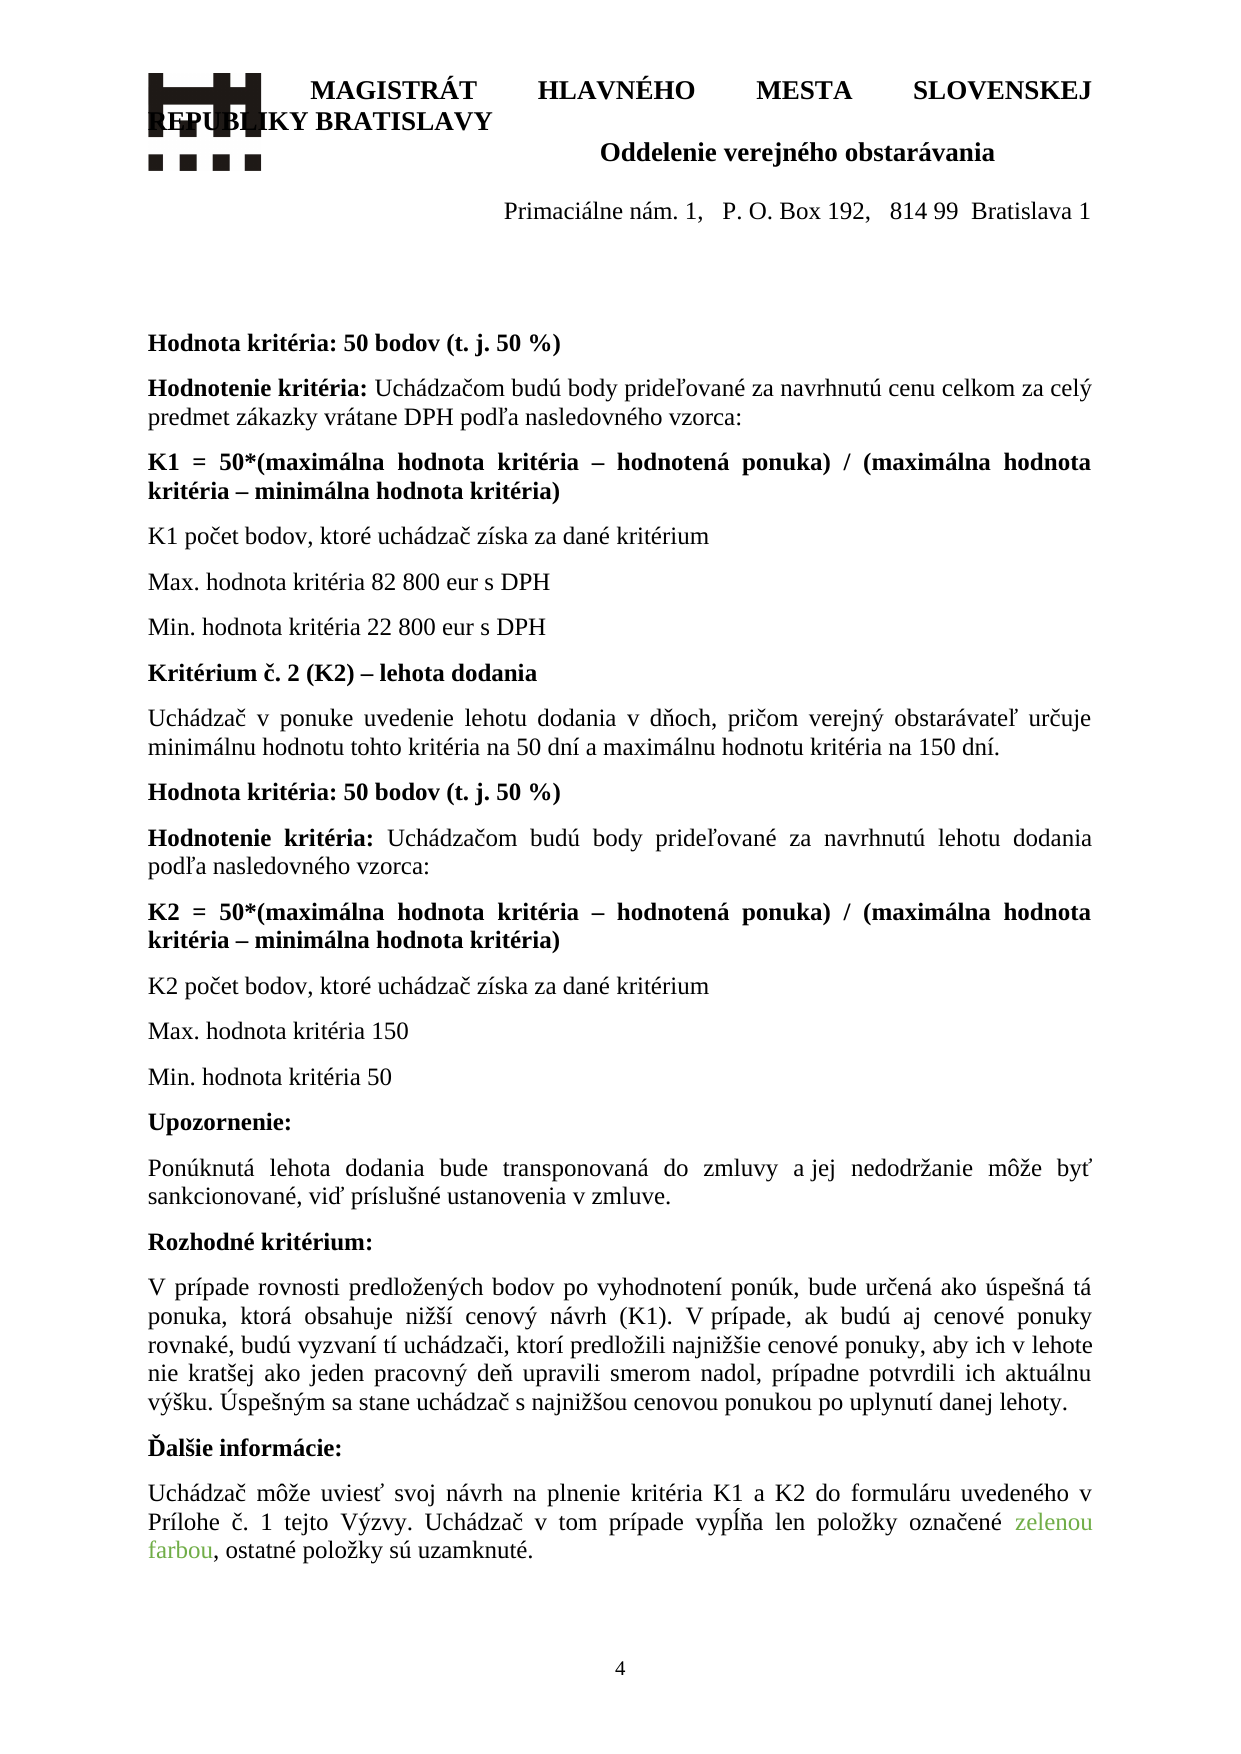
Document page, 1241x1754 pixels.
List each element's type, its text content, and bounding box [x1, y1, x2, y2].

text Max. hodnota kritéria 150 [148, 1016, 1093, 1045]
text K2 počet bodov, ktoré uchádzač získa za dané kritérium [148, 971, 1093, 1000]
text Hodnotenie kritéria: Uchádzačom budú body prideľované za navrhnutú cenu celkom za celý predmet zákazky vrátane DPH podľa nasledovného vzorca: [148, 373, 1093, 431]
text Upozornenie: [148, 1107, 1093, 1136]
text Max. hodnota kritéria 82 800 eur s DPH [148, 567, 1093, 596]
picture [154, 114, 160, 121]
text V prípade rovnosti predložených bodov po vyhodnotení ponúk, bude určená ako úspešná tá ponuka, ktorá obsahuje nižší cenový návrh (K1). V prípade, ak budú aj cenové ponuky rovnaké, budú vyzvaní tí uchádzači, ktorí predložili najnižšie cenové ponuky, aby ich v lehote nie kratšej ako jeden pracovný deň upravili smerom nadol, prípadne potvrdili ich aktuálnu výšku. Úspešným sa stane uchádzač s najnižšou cenovou ponukou po uplynutí danej lehoty. [148, 1272, 1093, 1416]
picture [148, 73, 262, 171]
text Ďalšie informácie: [148, 1433, 1093, 1461]
text Hodnotenie kritéria: Uchádzačom budú body prideľované za navrhnutú lehotu dodania podľa nasledovného vzorca: [148, 823, 1093, 880]
text K1 = 50*(maximálna hodnota kritéria – hodnotená ponuka) / (maximálna hodnota kritéria – minimálna hodnota kritéria) [148, 447, 1093, 505]
text K2 = 50*(maximálna hodnota kritéria – hodnotená ponuka) / (maximálna hodnota kritéria – minimálna hodnota kritéria) [148, 897, 1093, 954]
text Uchádzač v ponuke uvedenie lehotu dodania v dňoch, pričom verejný obstarávateľ určuje minimálnu hodnotu tohto kritéria na 50 dní a maximálnu hodnotu kritéria na 150 dní. [148, 703, 1093, 761]
text Hodnota kritéria: 50 bodov (t. j. 50 %) [148, 777, 1093, 806]
text Ponúknutá lehota dodania bude transponovaná do zmluvy a jej nedodržanie môže byť sankcionované, viď príslušné ustanovenia v zmluve. [148, 1153, 1093, 1210]
text Uchádzač môže uviesť svoj návrh na plnenie kritéria K1 a K2 do formuláru uvedeného v Prílohe č. 1 tejto Výzvy. Uchádzač v tom prípade vypĺňa len položky označené zelenou farbou, ostatné položky sú uzamknuté. [148, 1478, 1093, 1564]
text Rozhodné kritérium: [148, 1227, 1093, 1256]
text Min. hodnota kritéria 22 800 eur s DPH [148, 612, 1093, 641]
text Min. hodnota kritéria 50 [148, 1062, 1093, 1091]
text Hodnota kritéria: 50 bodov (t. j. 50 %) [148, 328, 1093, 356]
text Kritérium č. 2 (K2) – lehota dodania [148, 658, 1093, 686]
text K1 počet bodov, ktoré uchádzač získa za dané kritérium [148, 521, 1093, 550]
